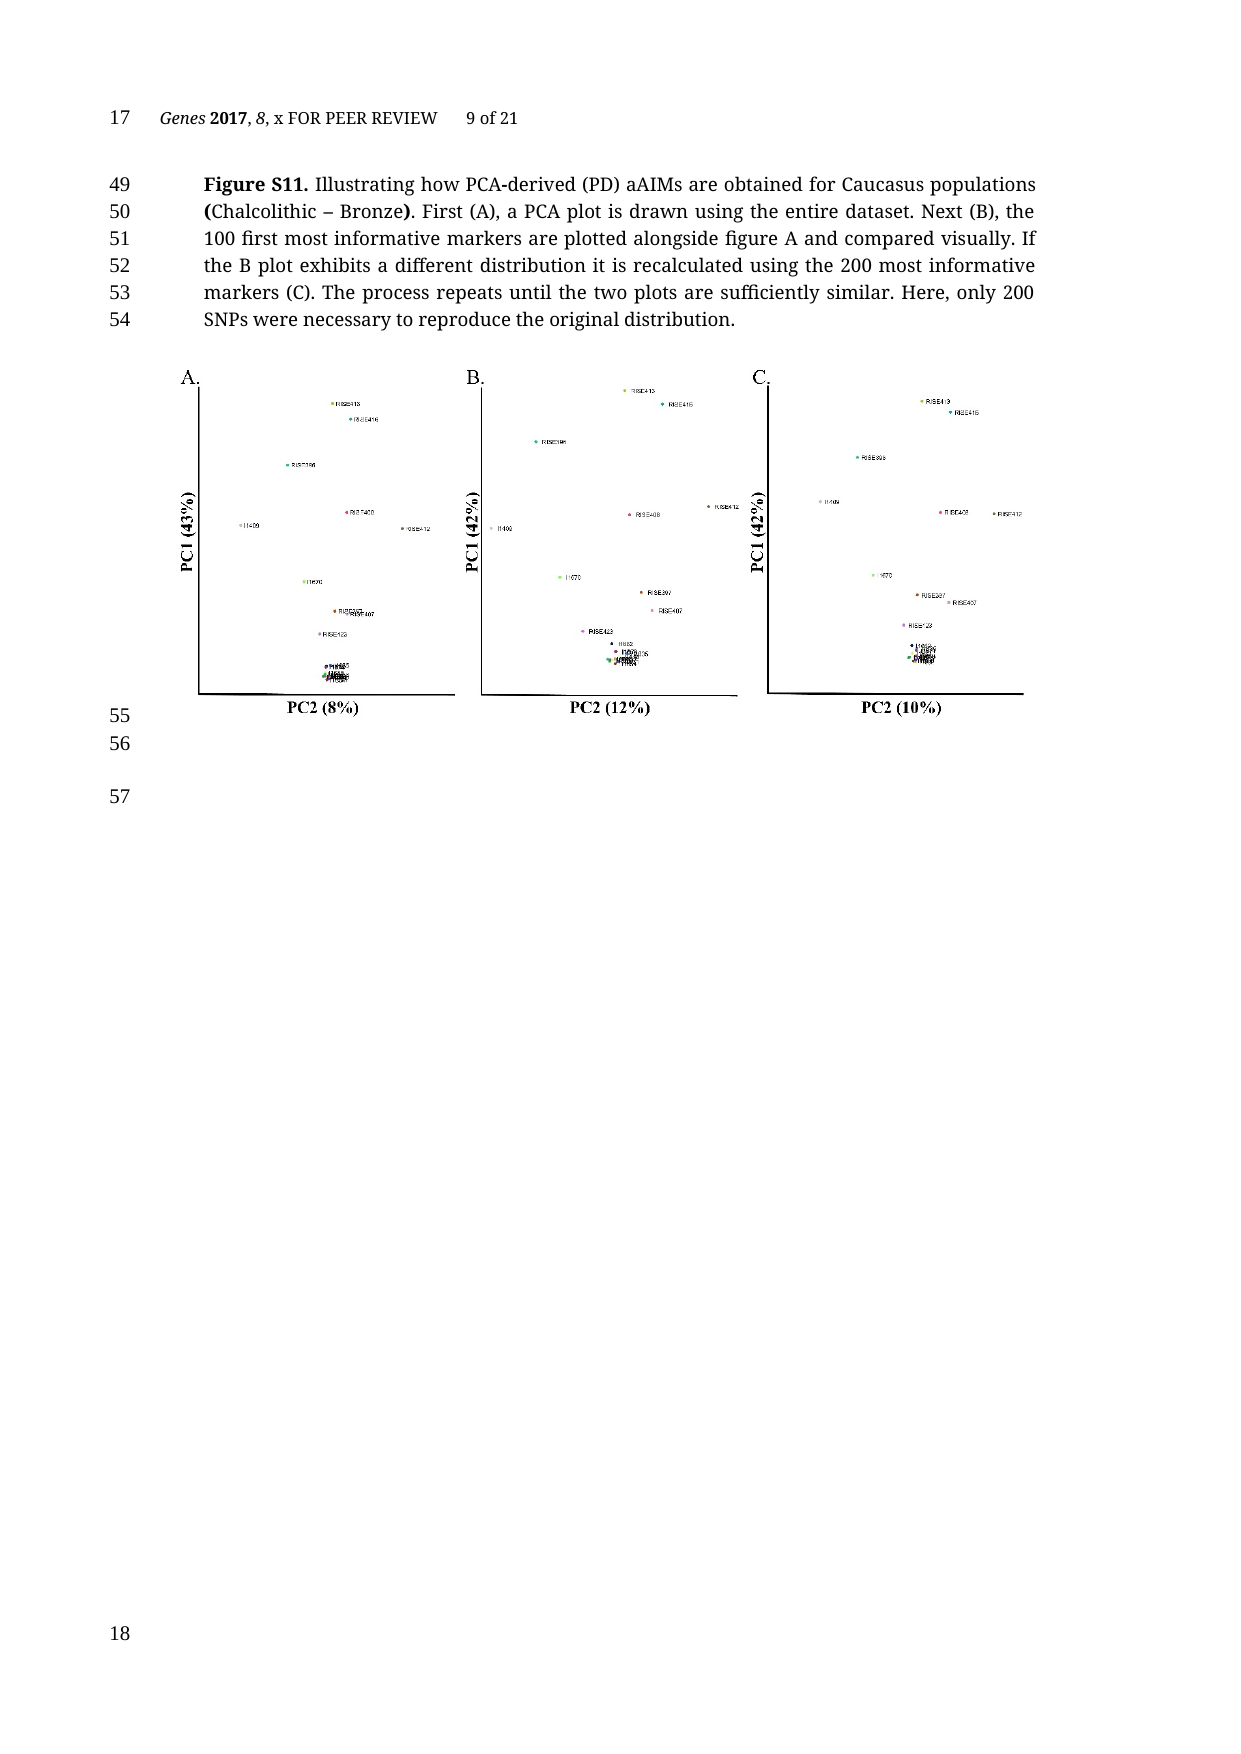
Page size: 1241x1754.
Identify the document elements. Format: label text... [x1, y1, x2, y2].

text Figure S11. Illustrating how PCA-derived (PD) aAIMs are obtained for Caucasus populations (Chalcolithic – Bronze). First (A), a PCA plot is drawn using the entire dataset. Next (B), the 100 first most informative markers are plotted alongside figure A and compared visually. If the B plot exhibits a different distribution it is recalculated using the 200 most informative markers (C). The process repeats until the two plots are sufficiently similar. Here, only 200 SNPs were necessary to reproduce the original distribution. [204, 170, 1036, 332]
picture [159, 357, 1135, 723]
